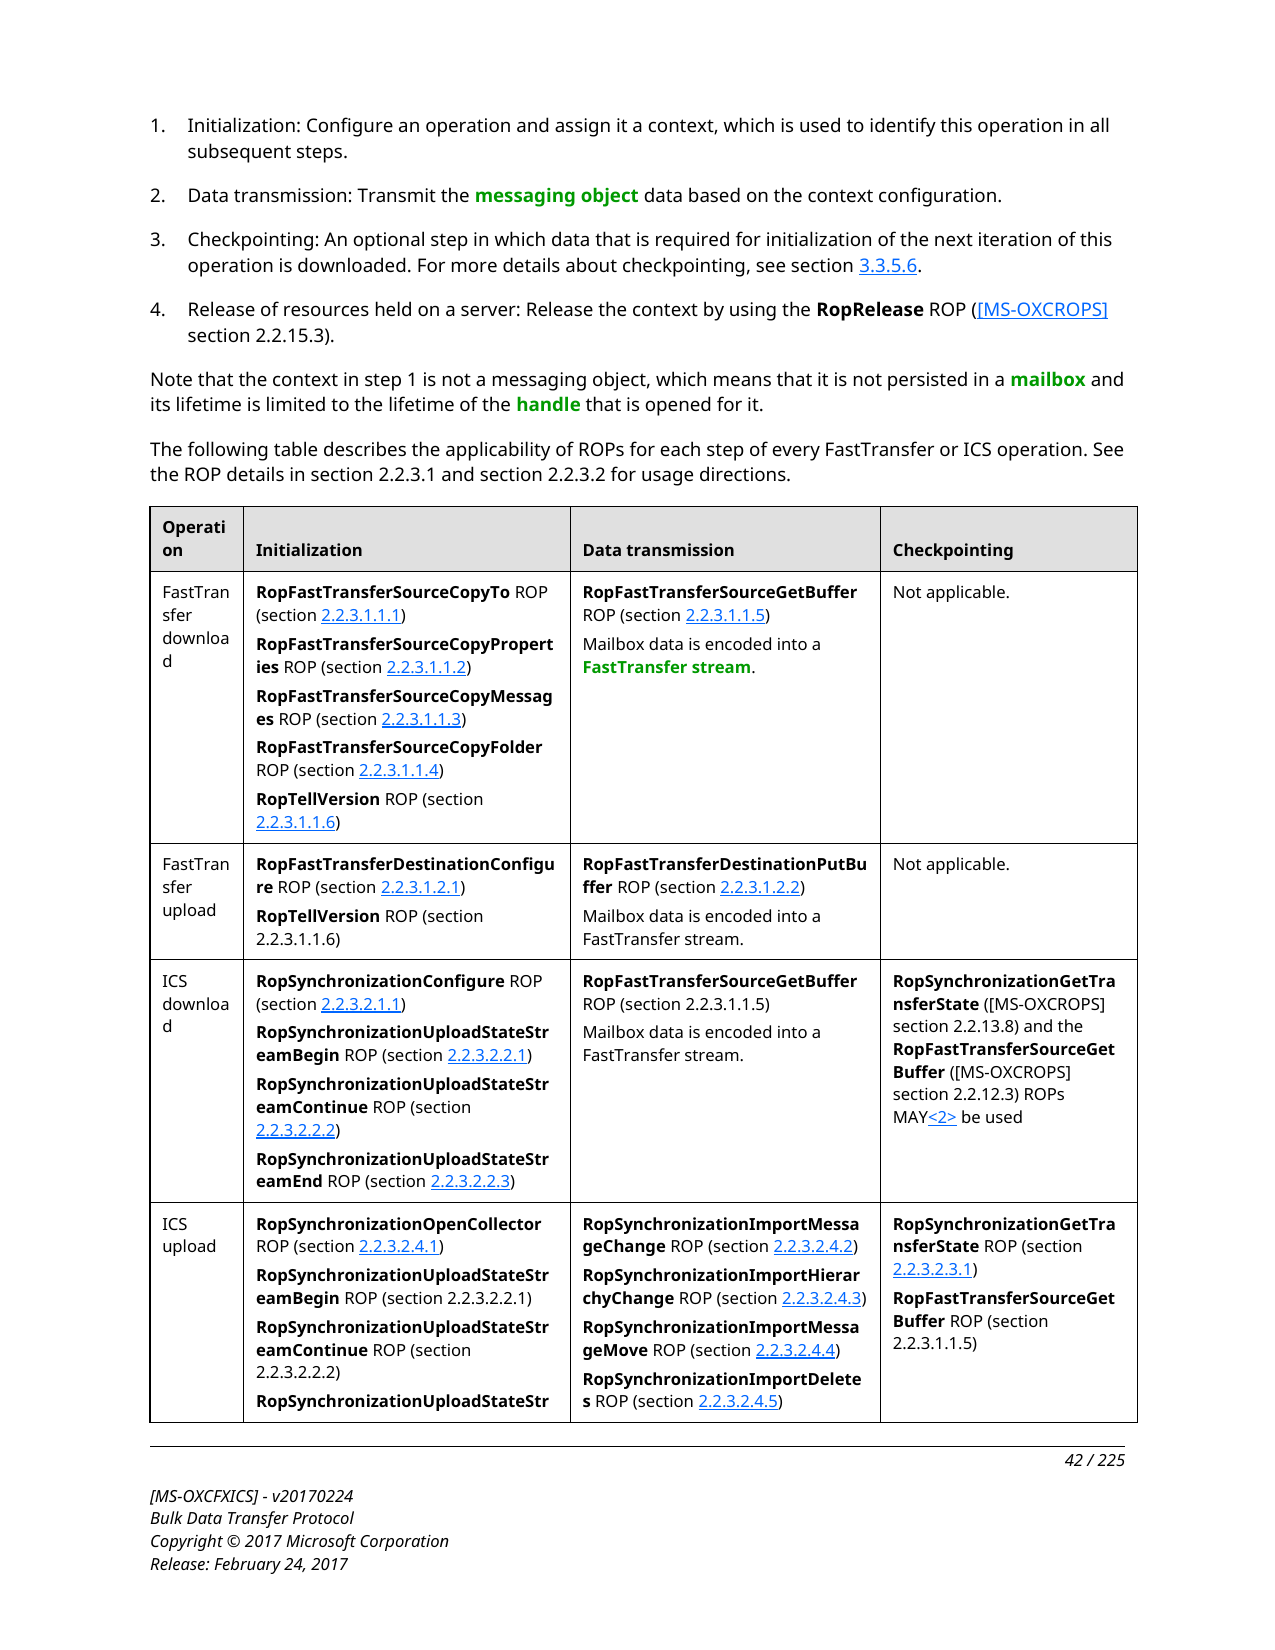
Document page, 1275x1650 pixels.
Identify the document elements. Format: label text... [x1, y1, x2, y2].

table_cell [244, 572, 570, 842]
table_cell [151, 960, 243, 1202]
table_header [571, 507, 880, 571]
list Data transmission: Transmit the messaging object data based on the context configuration. [150, 182, 1125, 208]
list Initialization: Configure an operation and assign it a context, which is used to identify this operation in all subsequent steps. [150, 112, 1125, 163]
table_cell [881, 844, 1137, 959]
text Note that the context in step 1 is not a messaging object, which means that it is not persisted in a mailbox and its lifetime is limited to the lifetime of the handle that is opened for it. [150, 366, 1125, 417]
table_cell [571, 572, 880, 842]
list Checkpointing: An optional step in which data that is required for initialization of the next iteration of this operation is downloaded. For more details about checkpointing, see section 3.3.5.6. [150, 227, 1125, 278]
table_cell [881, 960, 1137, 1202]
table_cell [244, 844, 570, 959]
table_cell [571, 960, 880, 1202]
text The following table describes the applicability of ROPs for each step of every FastTransfer or ICS operation. See the ROP details in section 2.2.3.1 and section 2.2.3.2 for usage directions. [150, 436, 1125, 487]
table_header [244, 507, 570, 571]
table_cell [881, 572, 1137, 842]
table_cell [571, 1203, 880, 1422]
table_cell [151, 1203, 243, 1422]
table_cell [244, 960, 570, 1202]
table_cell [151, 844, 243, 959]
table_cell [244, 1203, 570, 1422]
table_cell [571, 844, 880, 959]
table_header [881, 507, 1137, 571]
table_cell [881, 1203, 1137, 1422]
list Release of resources held on a server: Release the context by using the RopRelease ROP ([MS-OXCROPS] section 2.2.15.3). [150, 296, 1125, 347]
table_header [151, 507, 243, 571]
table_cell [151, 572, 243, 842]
